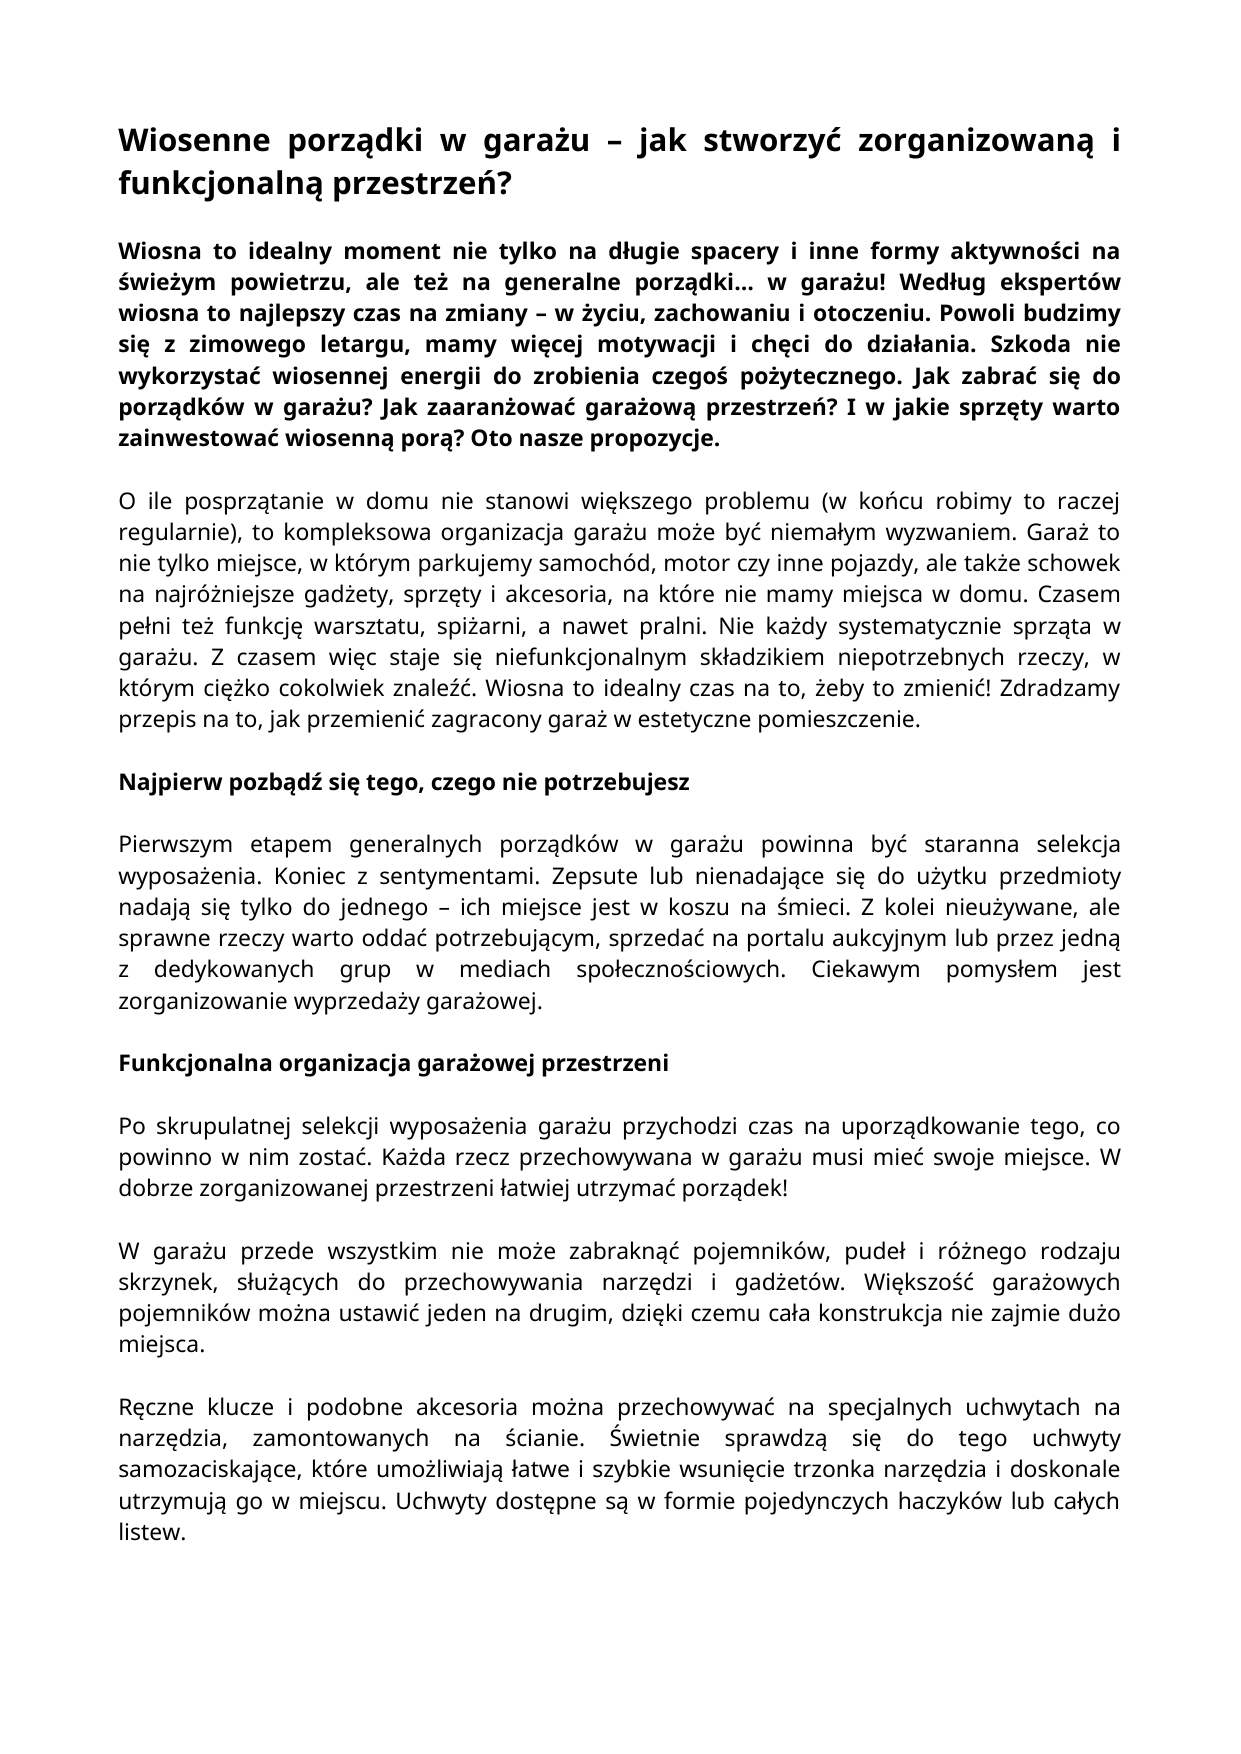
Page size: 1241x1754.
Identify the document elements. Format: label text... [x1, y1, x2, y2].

text Ręczne klucze i podobne akcesoria można przechowywać na specjalnych uchwytach na narzędzia, zamontowanych na ścianie. Świetnie sprawdzą się do tego uchwyty samozaciskające, które umożliwiają łatwe i szybkie wsunięcie trzonka narzędzia i doskonale utrzymują go w miejscu. Uchwyty dostępne są w formie pojedynczych haczyków lub całych listew. [118, 1391, 1122, 1547]
text Po skrupulatnej selekcji wyposażenia garażu przychodzi czas na uporządkowanie tego, co powinno w nim zostać. Każda rzecz przechowywana w garażu musi mieć swoje miejsce. W dobrze zorganizowanej przestrzeni łatwiej utrzymać porządek! [118, 1109, 1122, 1203]
text W garażu przede wszystkim nie może zabraknąć pojemników, pudeł i różnego rodzaju skrzynek, służących do przechowywania narzędzi i gadżetów. Większość garażowych pojemników można ustawić jeden na drugim, dzięki czemu cała konstrukcja nie zajmie dużo miejsca. [118, 1234, 1122, 1359]
text Wiosenne porządki w garażu – jak stworzyć zorganizowaną i funkcjonalną przestrzeń? [118, 118, 1122, 203]
text Pierwszym etapem generalnych porządków w garażu powinna być staranna selekcja wyposażenia. Koniec z sentymentami. Zepsute lub nienadające się do użytku przedmioty nadają się tylko do jednego – ich miejsce jest w koszu na śmieci. Z kolei nieużywane, ale sprawne rzeczy warto oddać potrzebującym, sprzedać na portalu aukcyjnym lub przez jedną z dedykowanych grup w mediach społecznościowych. Ciekawym pomysłem jest zorganizowanie wyprzedaży garażowej. [118, 828, 1122, 1016]
text Funkcjonalna organizacja garażowej przestrzeni [118, 1047, 1122, 1078]
text O ile posprzątanie w domu nie stanowi większego problemu (w końcu robimy to raczej regularnie), to kompleksowa organizacja garażu może być niemałym wyzwaniem. Garaż to nie tylko miejsce, w którym parkujemy samochód, motor czy inne pojazdy, ale także schowek na najróżniejsze gadżety, sprzęty i akcesoria, na które nie mamy miejsca w domu. Czasem pełni też funkcję warsztatu, spiżarni, a nawet pralni. Nie każdy systematycznie sprząta w garażu. Z czasem więc staje się niefunkcjonalnym składzikiem niepotrzebnych rzeczy, w którym ciężko cokolwiek znaleźć. Wiosna to idealny czas na to, żeby to zmienić! Zdradzamy przepis na to, jak przemienić zagracony garaż w estetyczne pomieszczenie. [118, 484, 1122, 734]
text Najpierw pozbądź się tego, czego nie potrzebujesz [118, 766, 1122, 797]
text Wiosna to idealny moment nie tylko na długie spacery i inne formy aktywności na świeżym powietrzu, ale też na generalne porządki… w garażu! Według ekspertów wiosna to najlepszy czas na zmiany – w życiu, zachowaniu i otoczeniu. Powoli budzimy się z zimowego letargu, mamy więcej motywacji i chęci do działania. Szkoda nie wykorzystać wiosennej energii do zrobienia czegoś pożytecznego. Jak zabrać się do porządków w garażu? Jak zaaranżować garażową przestrzeń? I w jakie sprzęty warto zainwestować wiosenną porą? Oto nasze propozycje. [118, 234, 1122, 453]
